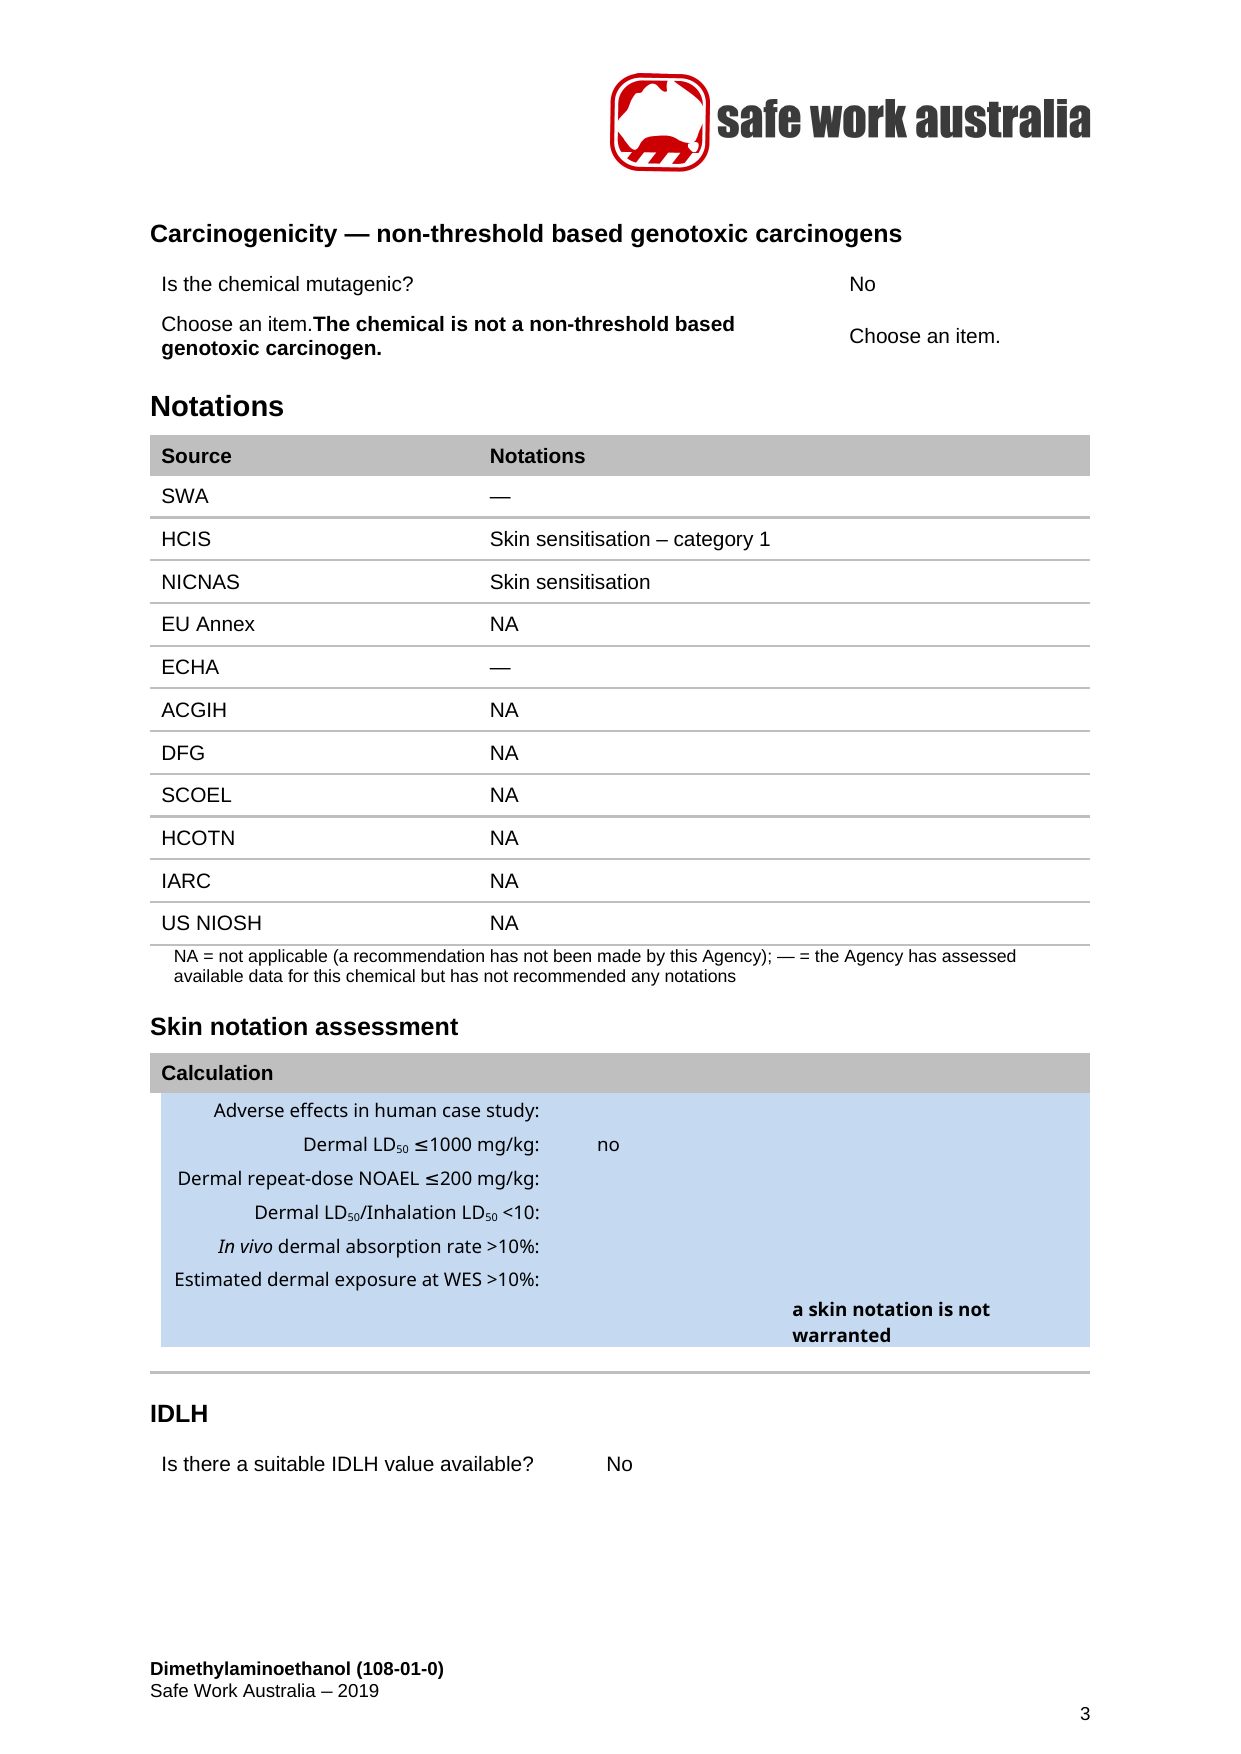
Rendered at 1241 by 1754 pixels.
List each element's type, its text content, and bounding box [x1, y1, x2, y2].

table_cell — [478, 476, 1090, 516]
picture [607, 73, 1091, 172]
table_cell NA [478, 860, 1090, 901]
table_cell US NIOSH [150, 903, 478, 943]
table_cell — [478, 647, 1090, 687]
table_cell Skin sensitisation [478, 561, 1090, 602]
subtitle Carcinogenicity — non-threshold based genotoxic carcinogens [150, 219, 1090, 248]
table_cell SWA [150, 476, 478, 516]
table_cell DFG [150, 732, 478, 773]
table_cell NA [478, 732, 1090, 773]
subtitle IDLH [150, 1398, 1090, 1427]
table_cell NA [478, 903, 1090, 943]
table_cell ECHA [150, 647, 478, 687]
table_header Is there a suitable IDLH value available? [150, 1440, 595, 1487]
table_cell NA [478, 775, 1090, 815]
table_cell SCOEL [150, 775, 478, 815]
table_cell [150, 1093, 1090, 1371]
table_cell [838, 308, 1090, 364]
table_cell Skin sensitisation – category 1 [478, 519, 1090, 559]
table_header Source [150, 437, 478, 474]
table_cell HCOTN [150, 818, 478, 858]
text NA = not applicable (a recommendation has not been made by this Agency); — = the Agency has assessed available data for this chemical but has not recommended any notations [174, 946, 1090, 986]
table_header Notations [478, 437, 1090, 474]
table_cell NA [478, 604, 1090, 644]
table_cell HCIS [150, 519, 478, 559]
table_cell NICNAS [150, 561, 478, 602]
table_header Calculation [150, 1055, 1090, 1091]
table_cell NA [478, 689, 1090, 730]
table_cell ACGIH [150, 689, 478, 730]
subtitle Notations [150, 389, 1090, 423]
table_cell EU Annex [150, 604, 478, 644]
table_header Is the chemical mutagenic? [150, 261, 838, 308]
table_cell NA [478, 818, 1090, 858]
subtitle Skin notation assessment [150, 1011, 1090, 1040]
table_cell IARC [150, 860, 478, 901]
